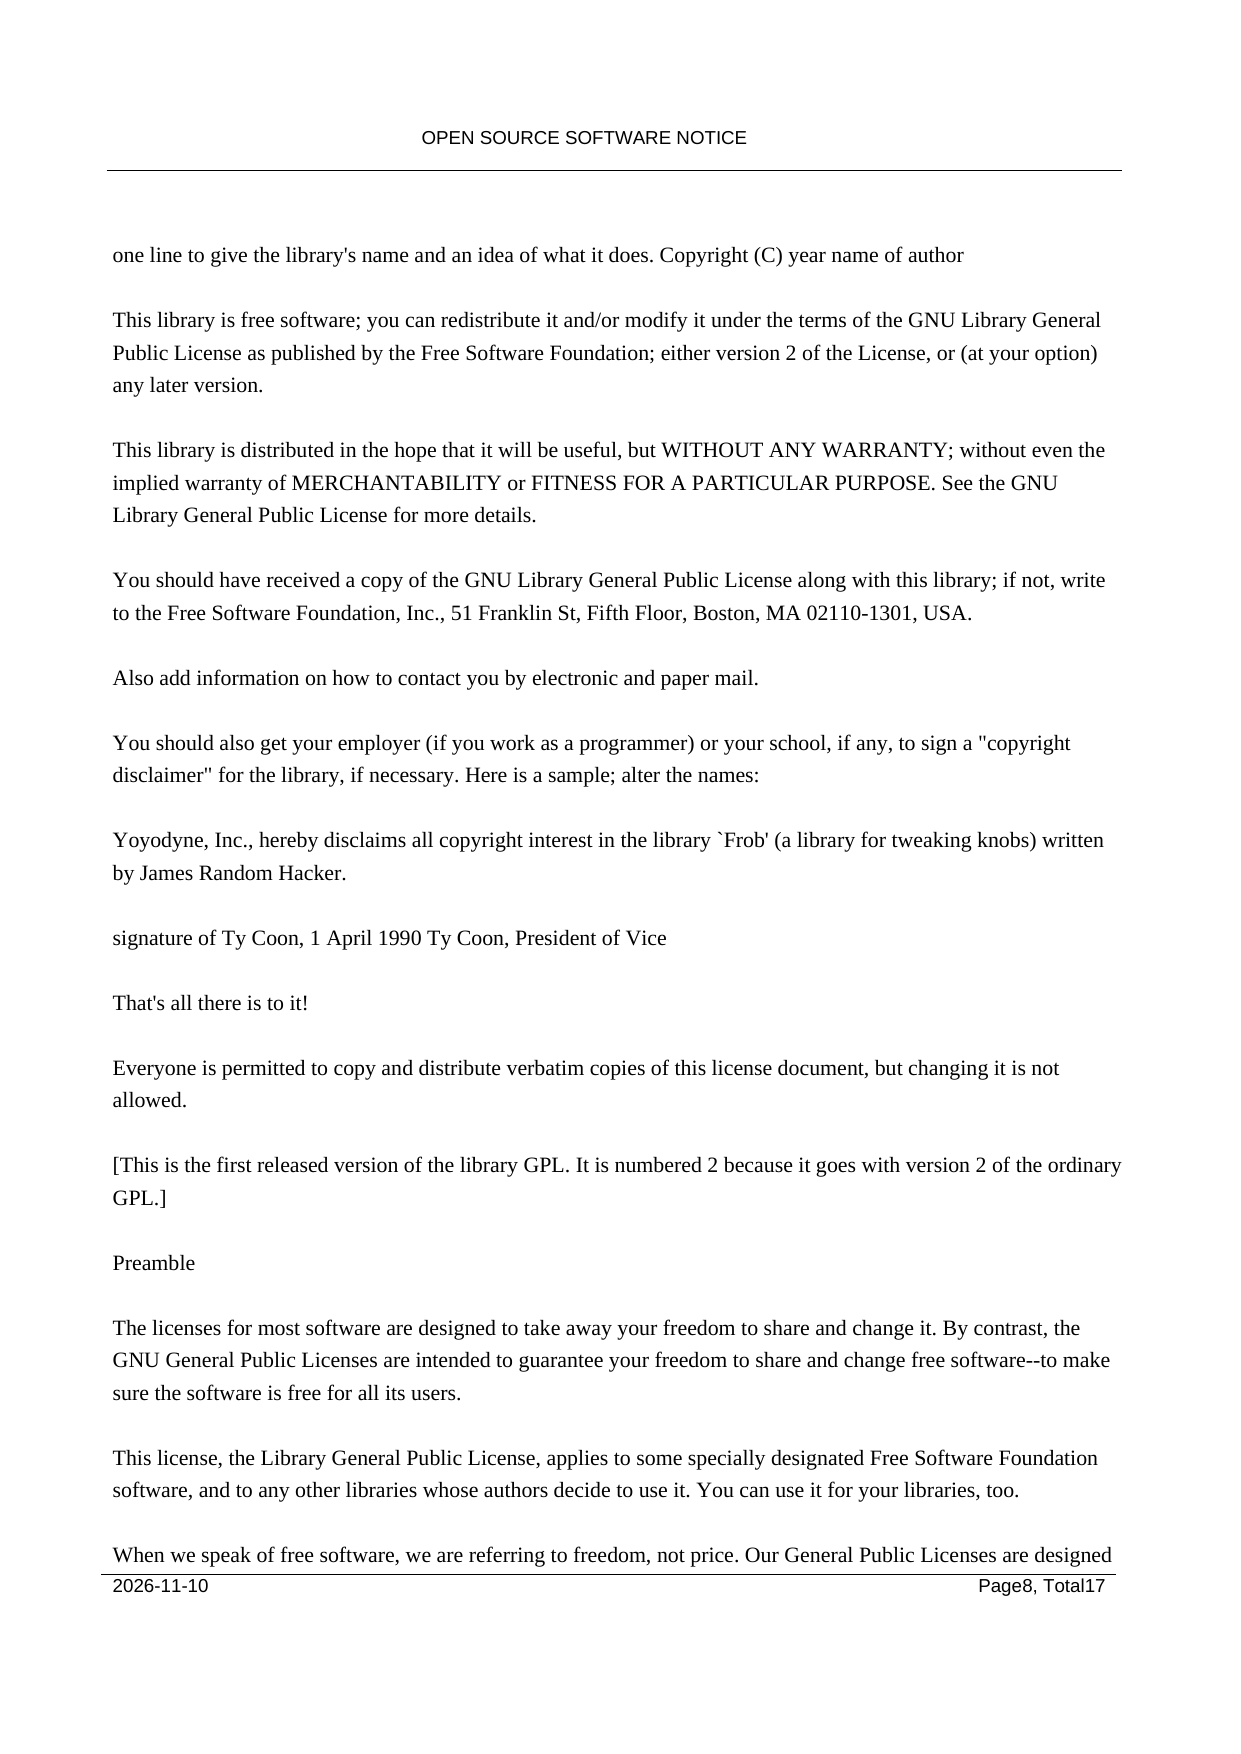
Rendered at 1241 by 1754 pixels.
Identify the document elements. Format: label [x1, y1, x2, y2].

text [112, 206, 1128, 1571]
